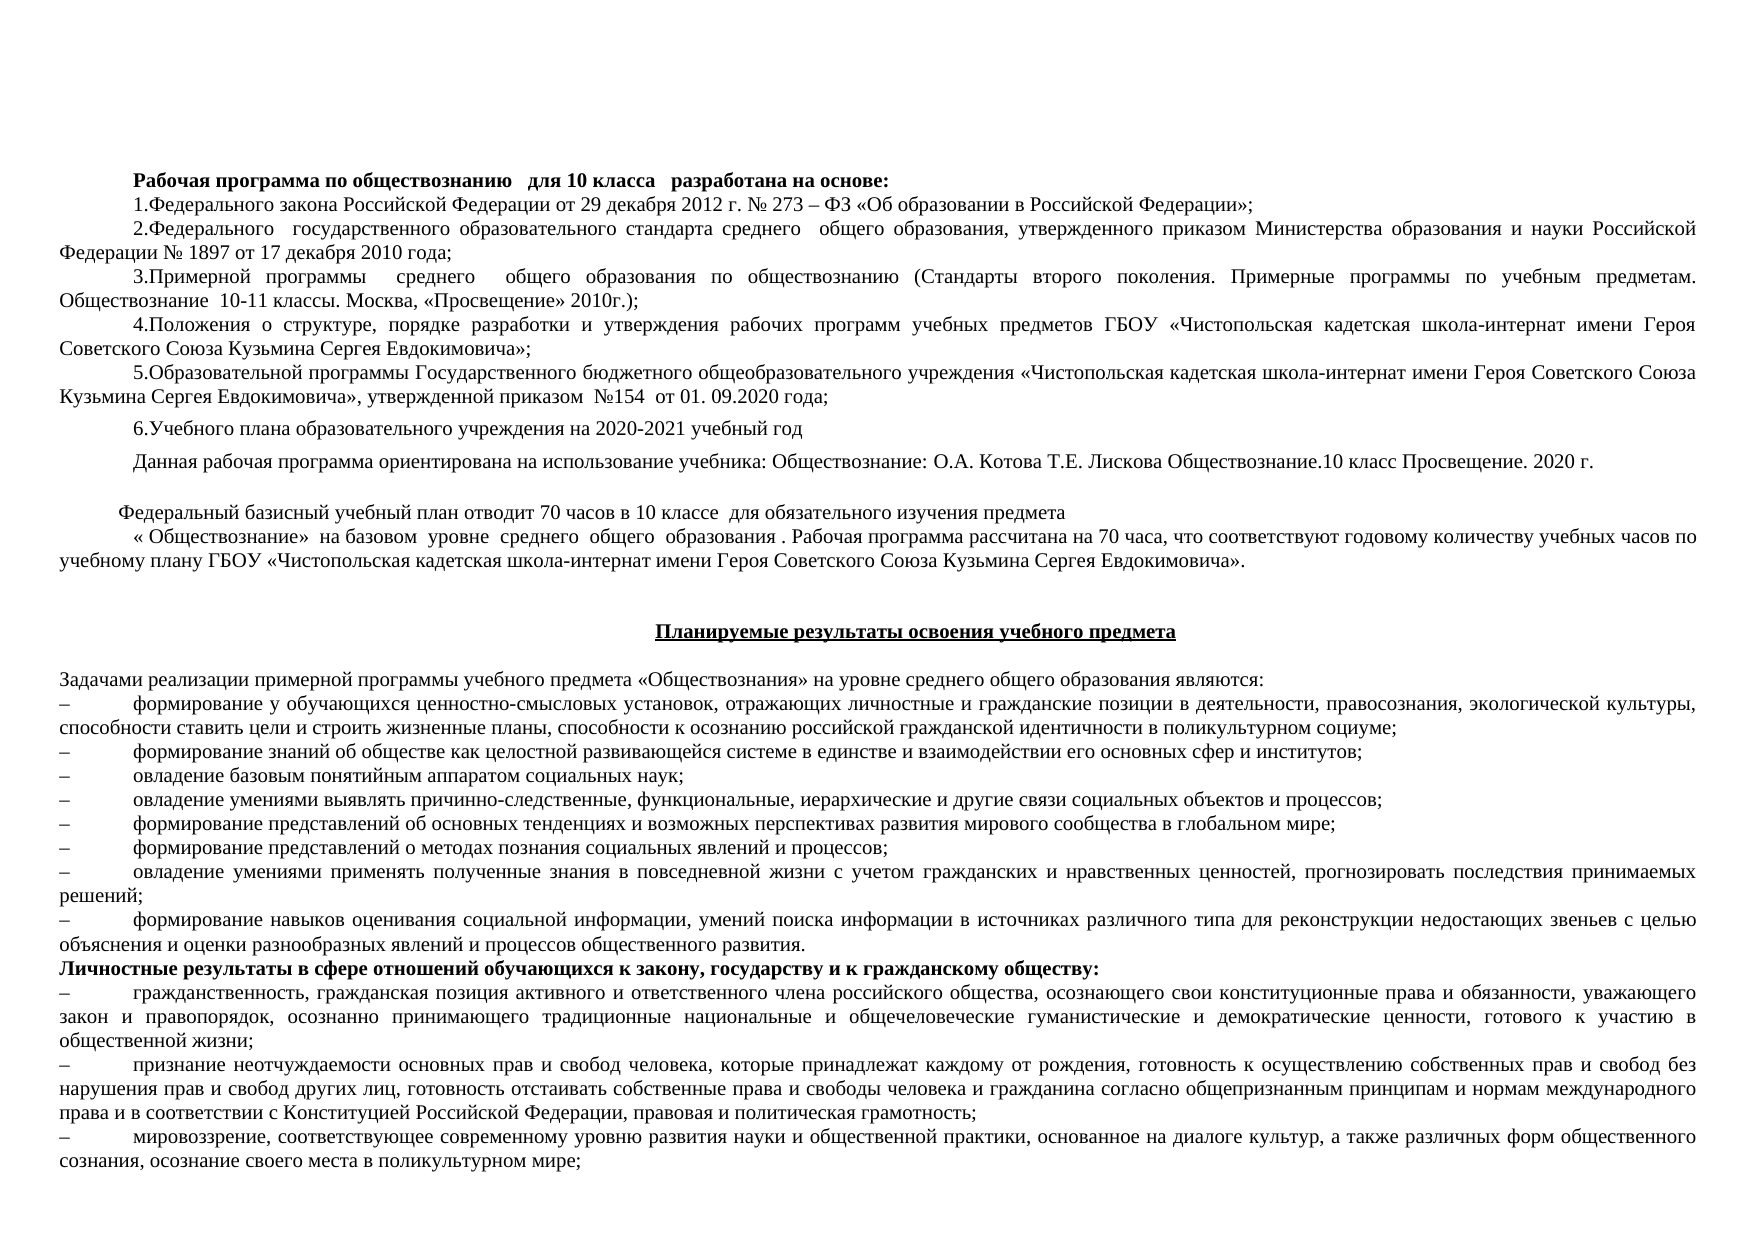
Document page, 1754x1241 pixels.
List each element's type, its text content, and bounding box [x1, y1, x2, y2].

list формирование представлений о методах познания социальных явлений и процессов; [59, 835, 1698, 859]
list формирование представлений об основных тенденциях и возможных перспективах развития мирового сообщества в глобальном мире; [59, 811, 1698, 835]
text 1.Федерального закона Российской Федерации от 29 декабря 2012 г. № 273 – ФЗ «Об образовании в Российской Федерации»; [59, 192, 1698, 216]
list овладение базовым понятийным аппаратом социальных наук; [59, 763, 1698, 787]
text « Обществознание» на базовом уровне среднего общего образования . Рабочая программа рассчитана на 70 часа, что соответствуют годовому количеству учебных часов по учебному плану ГБОУ «Чистопольская кадетская школа-интернат имени Героя Советского Союза Кузьмина Сергея Евдокимовича». [59, 524, 1698, 572]
text 2.Федерального государственного образовательного стандарта среднего общего образования, утвержденного приказом Министерства образования и науки Российской Федерации № 1897 от 17 декабря 2010 года; [59, 216, 1698, 264]
text Личностные результаты в сфере отношений обучающихся к закону, государству и к гражданскому обществу: [59, 956, 1698, 979]
text Рабочая программа по обществознанию для 10 класса разработана на основе: [59, 168, 1698, 192]
list формирование у обучающихся ценностно-смысловых установок, отражающих личностные и гражданские позиции в деятельности, правосознания, экологической культуры, способности ставить цели и строить жизненные планы, способности к осознанию российской гражданской идентичности в поликультурном социуме; [59, 691, 1698, 739]
list формирование навыков оценивания социальной информации, умений поиска информации в источниках различного типа для реконструкции недостающих звеньев с целью объяснения и оценки разнообразных явлений и процессов общественного развития. [59, 907, 1698, 956]
list овладение умениями выявлять причинно-следственные, функциональные, иерархические и другие связи социальных объектов и процессов; [59, 787, 1698, 811]
text – мировоззрение, соответствующее современному уровню развития науки и общественной практики, основанное на диалоге культур, а также различных форм общественного сознания, осознание своего места в поликультурном мире; [59, 1124, 1698, 1172]
text 4.Положения о структуре, порядке разработки и утверждения рабочих программ учебных предметов ГБОУ «Чистопольская кадетская школа-интернат имени Героя Советского Союза Кузьмина Сергея Евдокимовича»; [59, 312, 1698, 360]
text – гражданственность, гражданская позиция активного и ответственного члена российского общества, осознающего свои конституционные права и обязанности, уважающего закон и правопорядок, осознанно принимающего традиционные национальные и общечеловеческие гуманистические и демократические ценности, готового к участию в общественной жизни; [59, 979, 1698, 1052]
text 6.Учебного плана образовательного учреждения на 2020-2021 учебный год [59, 408, 1698, 442]
text Данная рабочая программа ориентирована на использование учебника: Обществознание: О.А. Котова Т.Е. Лискова Обществознание.10 класс Просвещение. 2020 г. [59, 442, 1698, 476]
text – признание неотчуждаемости основных прав и свобод человека, которые принадлежат каждому от рождения, готовность к осуществлению собственных прав и свобод без нарушения прав и свобод других лиц, готовность отстаивать собственные права и свободы человека и гражданина согласно общепризнанным принципам и нормам международного права и в соответствии с Конституцией Российской Федерации, правовая и политическая грамотность; [59, 1052, 1698, 1124]
list овладение умениями применять полученные знания в повседневной жизни с учетом гражданских и нравственных ценностей, прогнозировать последствия принимаемых решений; [59, 859, 1698, 907]
text Федеральный базисный учебный план отводит 70 часов в 10 классе для обязательного изучения предмета [59, 499, 1698, 524]
text Планируемые результаты освоения учебного предмета [59, 619, 1698, 643]
text 5.Образовательной программы Государственного бюджетного общеобразовательного учреждения «Чистопольская кадетская школа-интернат имени Героя Советского Союза Кузьмина Сергея Евдокимовича», утвержденной приказом №154 от 01. 09.2020 года; [59, 360, 1698, 408]
list формирование знаний об обществе как целостной развивающейся системе в единстве и взаимодействии его основных сфер и институтов; [59, 739, 1698, 763]
text 3.Примерной программы среднего общего образования по обществознанию (Стандарты второго поколения. Примерные программы по учебным предметам. Обществознание 10-11 классы. Москва, «Просвещение» 2010г.); [59, 264, 1698, 312]
text Задачами реализации примерной программы учебного предмета «Обществознания» на уровне среднего общего образования являются: [59, 667, 1698, 691]
